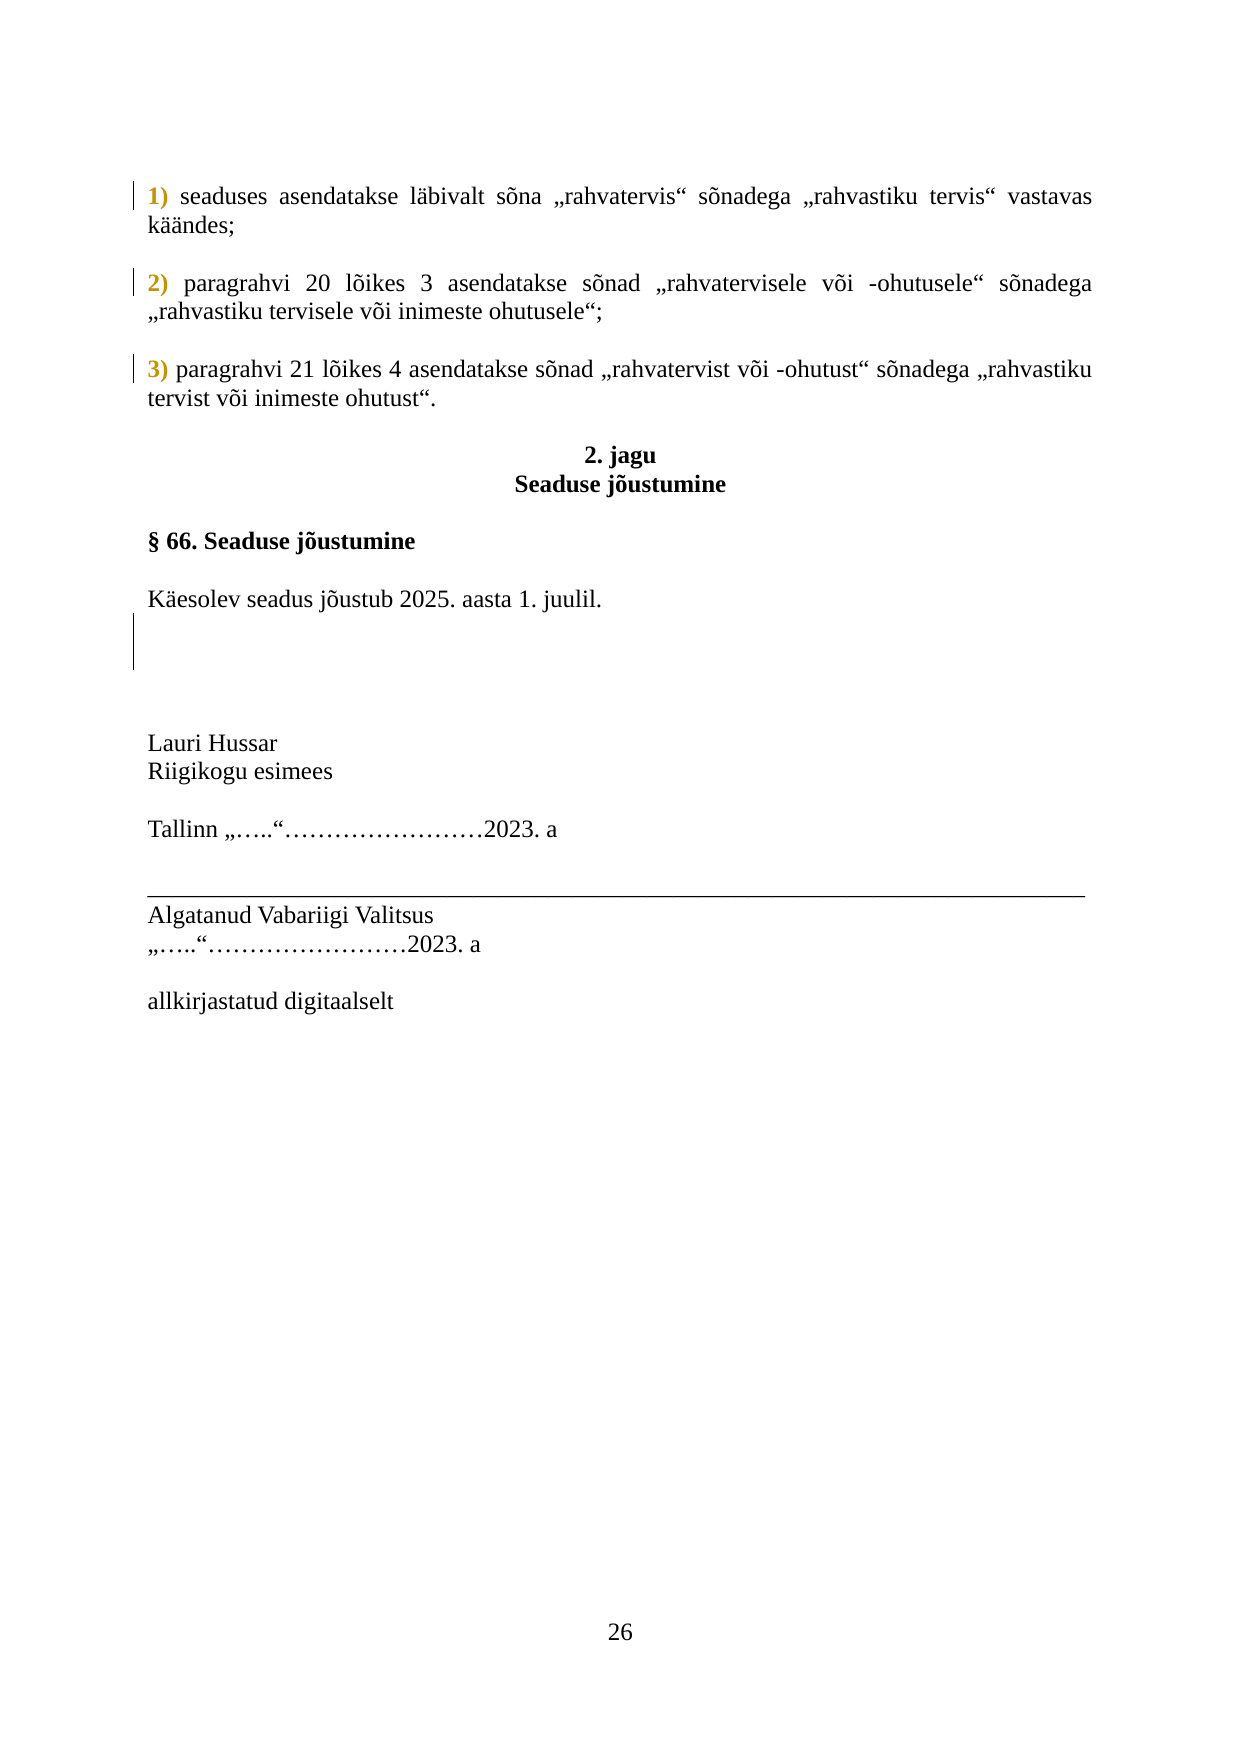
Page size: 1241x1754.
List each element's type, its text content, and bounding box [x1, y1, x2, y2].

text „…..“……………………2023. a [147, 929, 1093, 958]
text allkirjastatud digitaalselt [147, 986, 1093, 1015]
text ___________________________________________________________________________ [147, 871, 1093, 900]
text 2) paragrahvi 20 lõikes 3 asendatakse sõnad „rahvatervisele või -ohutusele“ sõnadega „rahvastiku tervisele või inimeste ohutusele“; [147, 268, 1093, 325]
subtitle § 66. Seaduse jõustumine [147, 526, 1093, 555]
text Seaduse jõustumine [147, 469, 1093, 498]
text Käesolev seadus jõustub 2025. aasta 1. juulil. [147, 584, 1093, 613]
text Tallinn „…..“……………………2023. a [147, 814, 1093, 843]
text 1) seaduses asendatakse läbivalt sõna „rahvatervis“ sõnadega „rahvastiku tervis“ vastavas käändes; [147, 181, 1093, 239]
text Lauri Hussar [147, 728, 1093, 756]
text Algatanud Vabariigi Valitsus [147, 900, 1093, 929]
text 2. jagu [147, 440, 1093, 469]
text 3) paragrahvi 21 lõikes 4 asendatakse sõnad „rahvatervist või -ohutust“ sõnadega „rahvastiku tervist või inimeste ohutust“. [147, 354, 1093, 411]
text Riigikogu esimees [147, 756, 1093, 785]
